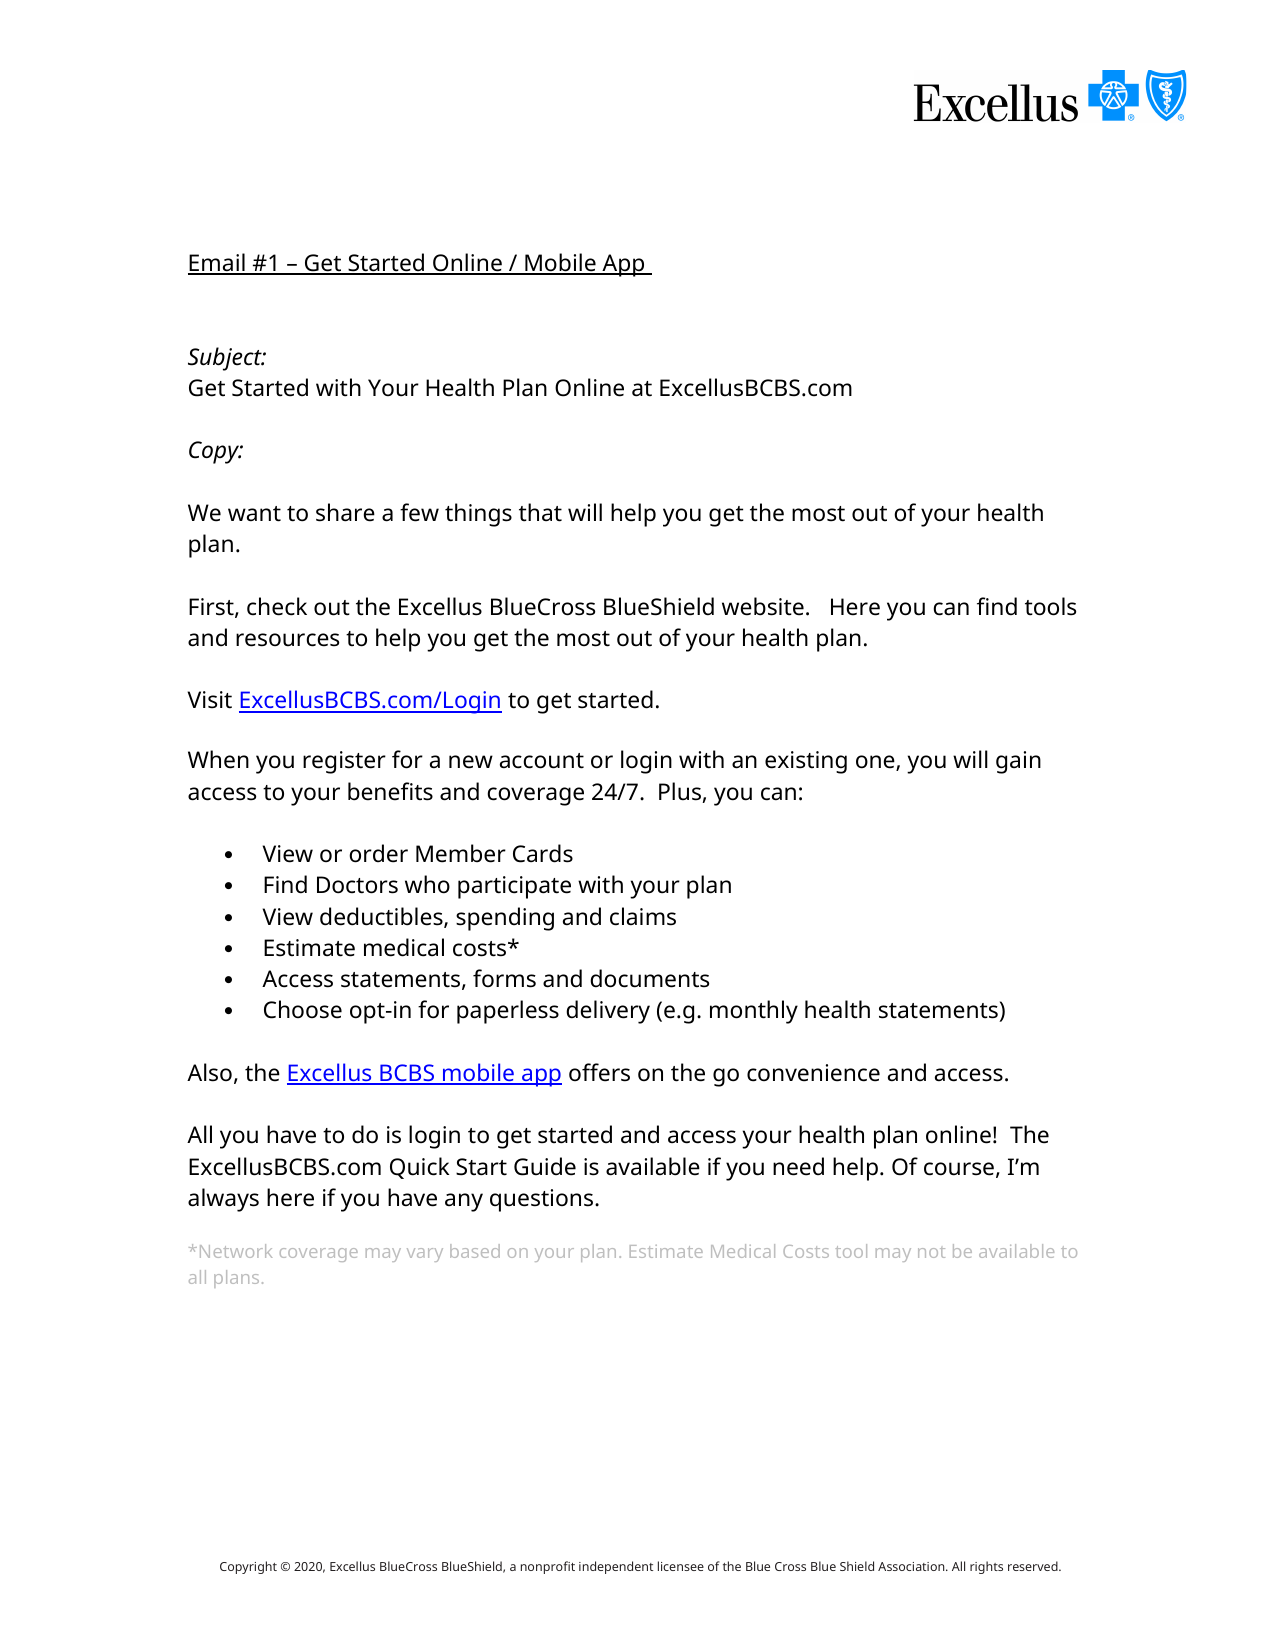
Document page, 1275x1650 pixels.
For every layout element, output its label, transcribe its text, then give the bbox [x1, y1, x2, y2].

text Copy: [187, 434, 1087, 466]
picture [913, 70, 1187, 123]
text Email #1 – Get Started Online / Mobile App [187, 247, 1087, 278]
list View or order Member Cards [225, 838, 1087, 869]
text *Network coverage may vary based on your plan. Estimate Medical Costs tool may not be available to all plans. [187, 1239, 1087, 1290]
list View deductibles, spending and claims [225, 901, 1087, 932]
list Access statements, forms and documents [225, 963, 1087, 994]
text We want to share a few things that will help you get the most out of your health plan. [187, 497, 1087, 559]
list Choose opt-in for paperless delivery (e.g. monthly health statements) [225, 994, 1087, 1026]
text Get Started with Your Health Plan Online at ExcellusBCBS.com [187, 372, 1087, 403]
text Subject: [187, 341, 1087, 372]
text Also, the Excellus BCBS mobile app offers on the go convenience and access. [187, 1057, 1087, 1088]
list Find Doctors who participate with your plan [225, 869, 1087, 901]
list Estimate medical costs* [225, 932, 1087, 963]
text Visit ExcellusBCBS.com/Login to get started. [187, 684, 1087, 744]
text All you have to do is login to get started and access your health plan online! The ExcellusBCBS.com Quick Start Guide is available if you need help. Of course, I’m always here if you have any questions. [187, 1119, 1087, 1213]
text When you register for a new account or login with an existing one, you will gain access to your benefits and coverage 24/7. Plus, you can: [187, 744, 1087, 807]
text First, check out the Excellus BlueCross BlueShield website. Here you can find tools and resources to help you get the most out of your health plan. [187, 591, 1087, 653]
